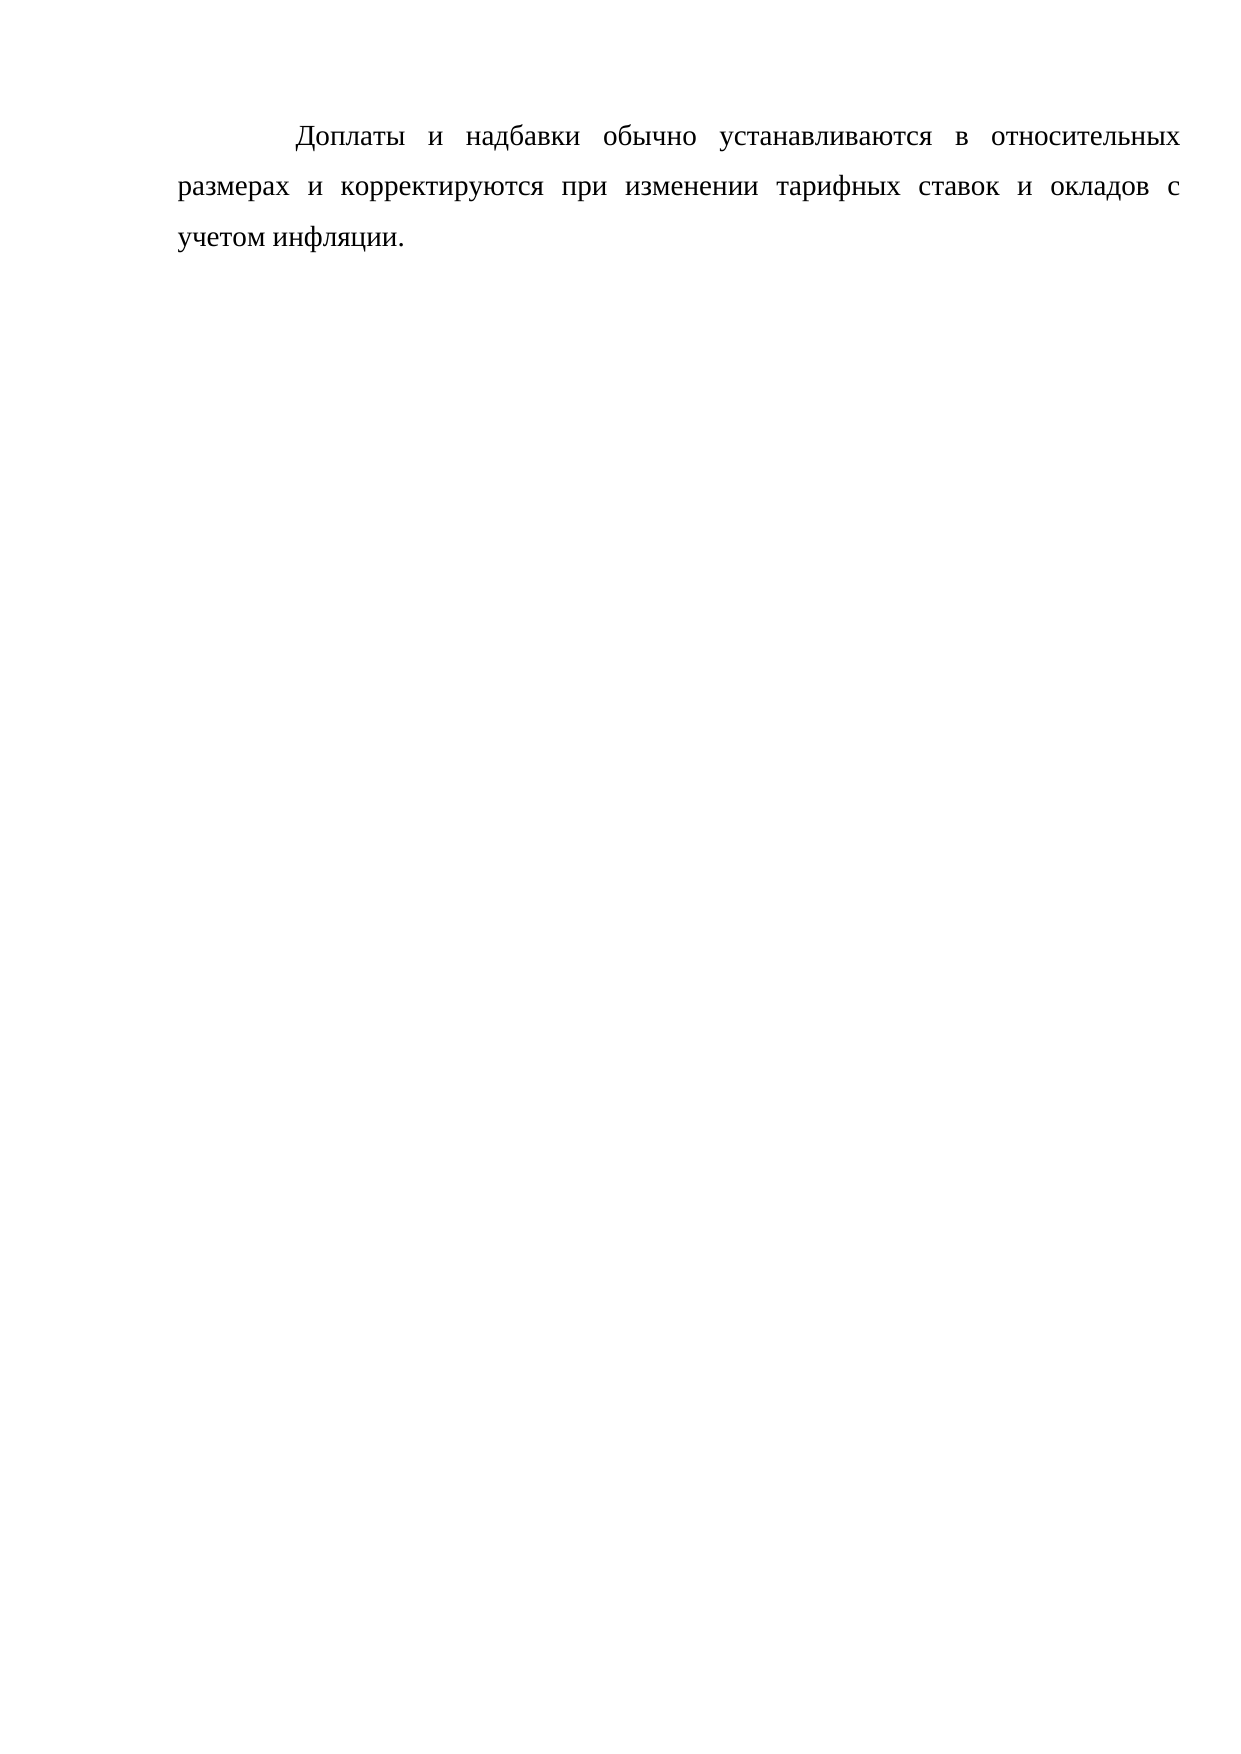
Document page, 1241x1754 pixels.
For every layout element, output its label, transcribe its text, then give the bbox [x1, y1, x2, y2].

text Доплаты и надбавки обычно устанавливаются в относительных размерах и корректируются при изменении тарифных ставок и окладов с учетом инфляции. [177, 118, 1181, 252]
